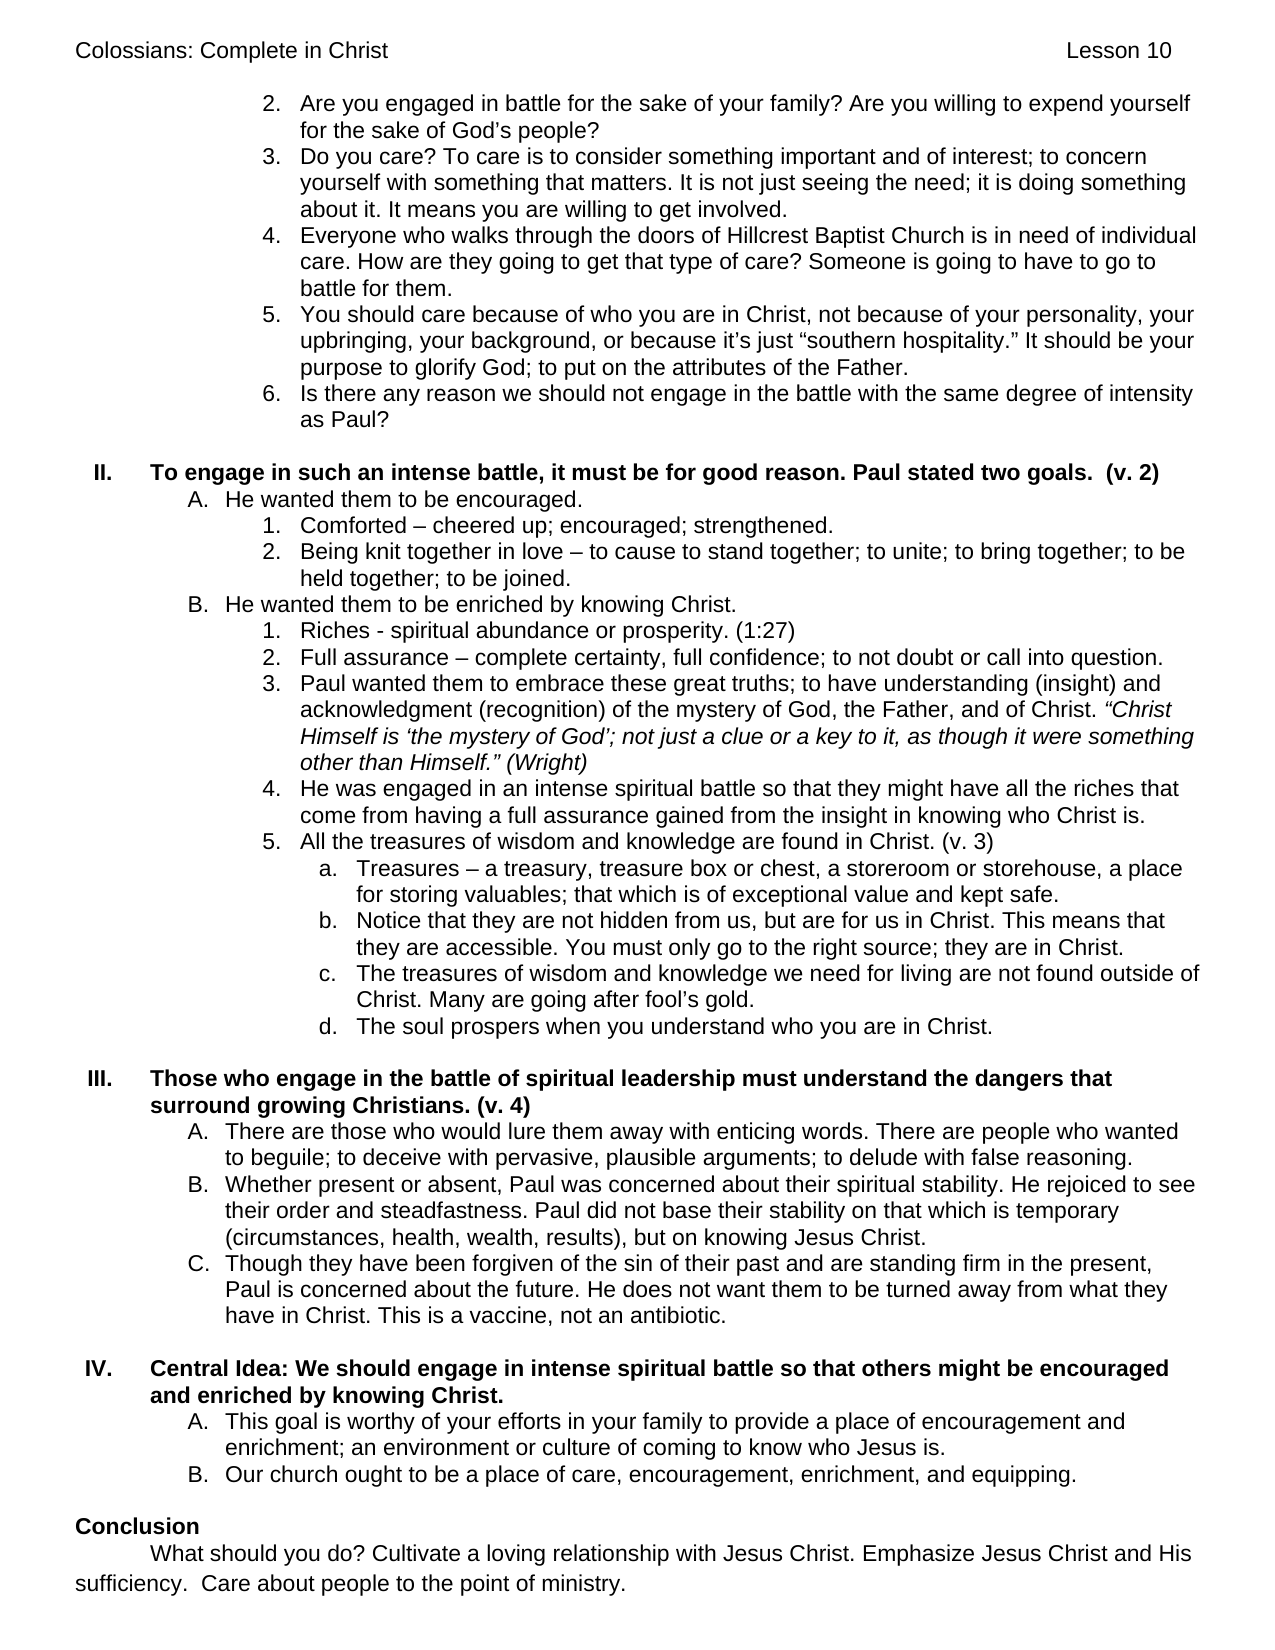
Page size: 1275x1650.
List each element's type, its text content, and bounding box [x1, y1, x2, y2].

list He wanted them to be enriched by knowing Christ. [187, 591, 1200, 617]
list Paul wanted them to embrace these great truths; to have understanding (insight) and acknowledgment (recognition) of the mystery of God, the Father, and of Christ. “Christ Himself is ‘the mystery of God’; not just a clue or a key to it, as though it were something other than Himself.” (Wright) [281, 670, 1200, 775]
list There are those who would lure them away with enticing words. There are people who wanted to beguile; to deceive with pervasive, plausible arguments; to delude with false reasoning. [187, 1118, 1200, 1171]
list Treasures – a treasury, treasure box or chest, a storeroom or storehouse, a place for storing valuables; that which is of exceptional value and kept safe. [319, 854, 1200, 907]
list Full assurance – complete certainty, full confidence; to not doubt or call into question. [281, 644, 1200, 670]
list Being knit together in love – to cause to stand together; to unite; to bring together; to be held together; to be joined. [281, 538, 1200, 591]
list To engage in such an intense battle, it must be for good reason. Paul stated two goals. (v. 2) [112, 459, 1200, 486]
list Though they have been forgiven of the sin of their past and are standing firm in the present, Paul is concerned about the future. He does not want them to be turned away from what they have in Christ. This is a vaccine, not an antibiotic. [187, 1250, 1200, 1329]
list The treasures of wisdom and knowledge we need for living are not found outside of Christ. Many are going after fool’s gold. [319, 960, 1200, 1013]
list Central Idea: We should engage in intense spiritual battle so that others might be encouraged and enriched by knowing Christ. [112, 1355, 1200, 1408]
list All the treasures of wisdom and knowledge are found in Christ. (v. 3) [281, 828, 1200, 854]
list The soul prospers when you understand who you are in Christ. [319, 1013, 1200, 1039]
list Are you engaged in battle for the sake of your family? Are you willing to expend yourself for the sake of God’s people? [281, 90, 1200, 143]
list Our church ought to be a place of care, encouragement, enrichment, and equipping. [187, 1461, 1200, 1487]
list Comforted – cheered up; encouraged; strengthened. [281, 512, 1200, 538]
list Notice that they are not hidden from us, but are for us in Christ. This means that they are accessible. You must only go to the right source; they are in Christ. [319, 907, 1200, 960]
list He was engaged in an intense spiritual battle so that they might have all the riches that come from having a full assurance gained from the insight in knowing who Christ is. [281, 775, 1200, 828]
list Do you care? To care is to consider something important and of interest; to concern yourself with something that matters. It is not just seeing the need; it is doing something about it. It means you are willing to get involved. [281, 143, 1200, 222]
list Riches - spiritual abundance or prosperity. (1:27) [281, 617, 1200, 644]
list This goal is worthy of your efforts in your family to provide a place of encouragement and enrichment; an environment or culture of coming to know who Jesus is. [187, 1408, 1200, 1461]
list Whether present or absent, Paul was concerned about their spiritual stability. He rejoiced to see their order and steadfastness. Paul did not base their stability on that which is temporary (circumstances, health, wealth, results), but on knowing Jesus Christ. [187, 1171, 1200, 1250]
text Conclusion [75, 1513, 1200, 1540]
text What should you do? Cultivate a loving relationship with Jesus Christ. Emphasize Jesus Christ and His sufficiency. Care about people to the point of ministry. [75, 1540, 1200, 1596]
list Is there any reason we should not engage in the battle with the same degree of intensity as Paul? [281, 380, 1200, 433]
list You should care because of who you are in Christ, not because of your personality, your upbringing, your background, or because it’s just “southern hospitality.” It should be your purpose to glorify God; to put on the attributes of the Father. [281, 301, 1200, 380]
list Everyone who walks through the doors of Hillcrest Baptist Church is in need of individual care. How are they going to get that type of care? Someone is going to have to go to battle for them. [281, 222, 1200, 301]
list He wanted them to be encouraged. [187, 486, 1200, 512]
list Those who engage in the battle of spiritual leadership must understand the dangers that surround growing Christians. (v. 4) [112, 1065, 1200, 1118]
